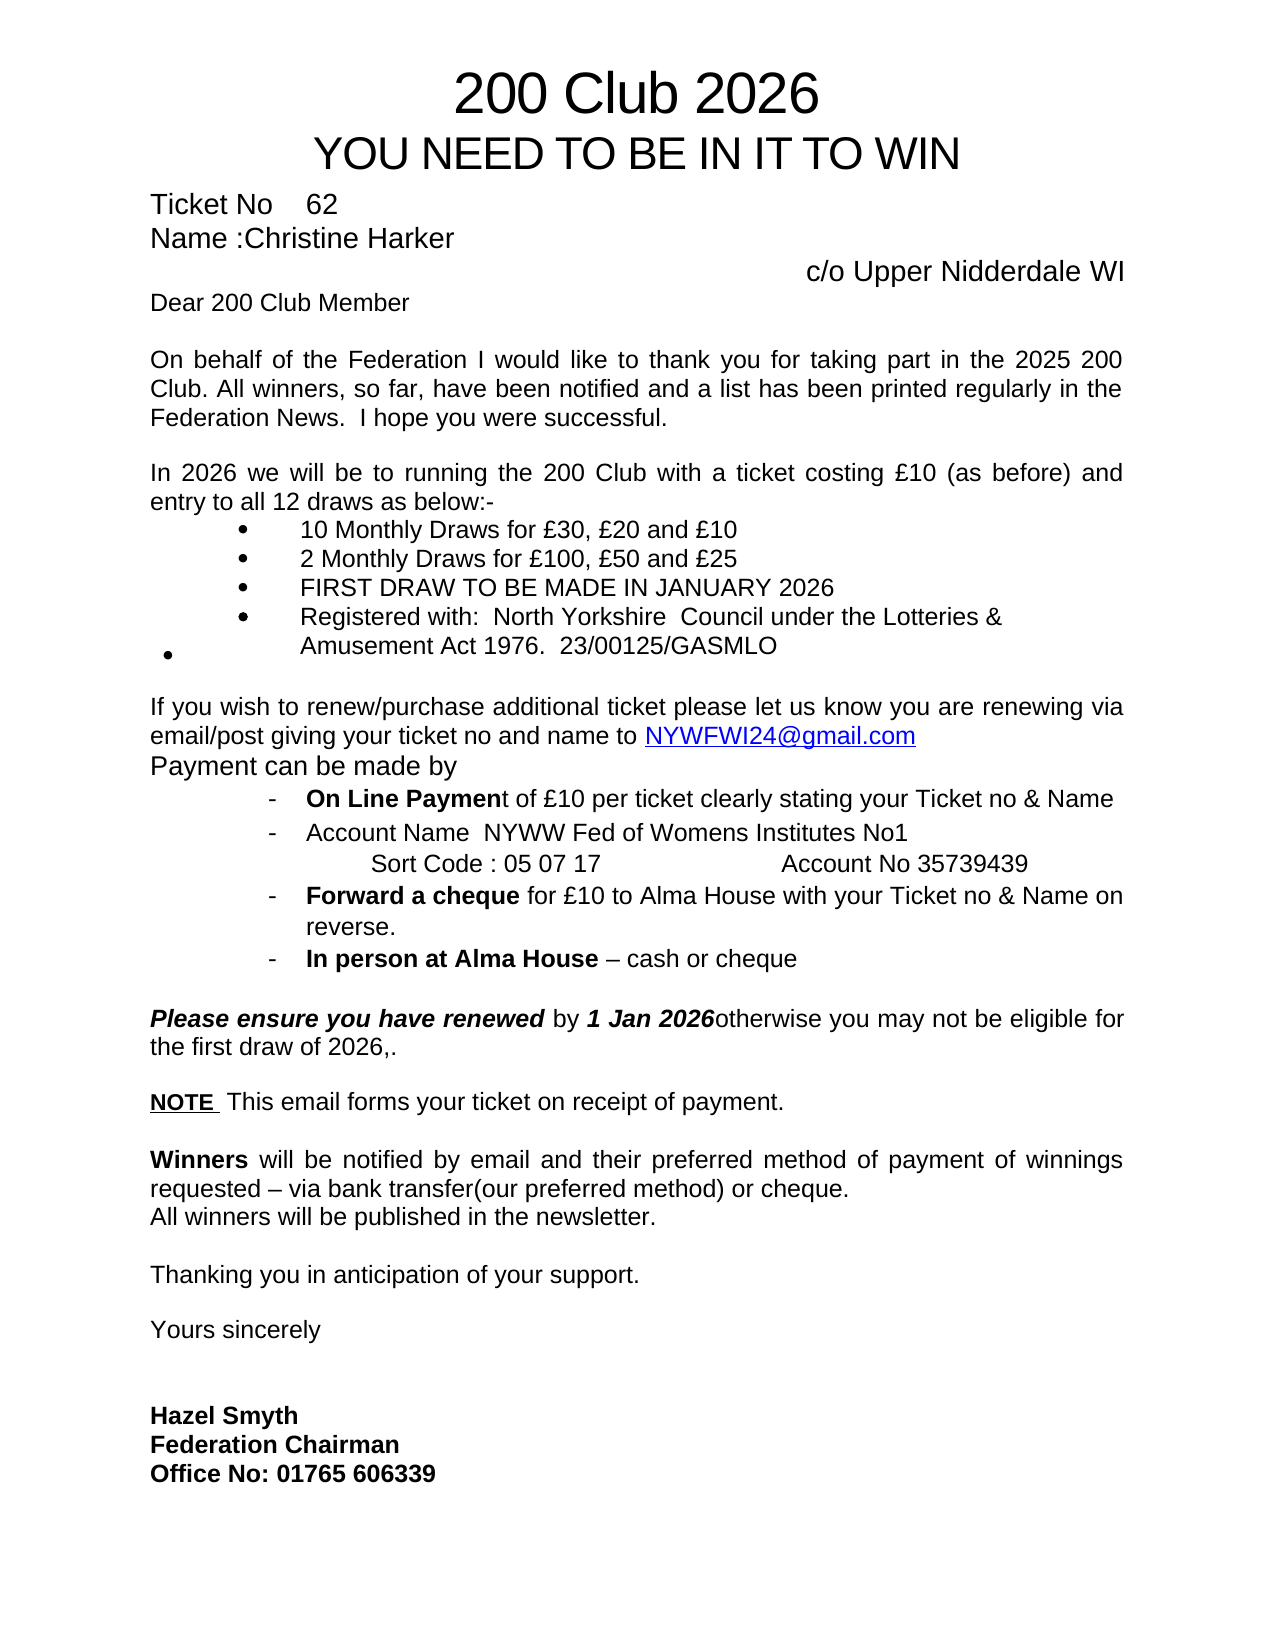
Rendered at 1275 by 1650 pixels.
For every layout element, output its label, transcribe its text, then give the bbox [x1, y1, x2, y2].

text Winners will be notified by email and their preferred method of payment of winnings requested – via bank transfer(our preferred method) or cheque. [150, 1145, 1125, 1202]
text All winners will be published in the newsletter. [150, 1202, 1125, 1231]
text Dear 200 Club Member [150, 288, 1125, 317]
text If you wish to renew/purchase additional ticket please let us know you are renewing via email/post giving your ticket no and name to NYWFWI24@gmail.com [150, 692, 1125, 750]
list 10 Monthly Draws for £30, £20 and £10 [239, 516, 1125, 544]
list On Line Payment of £10 per ticket clearly stating your Ticket no & Name [268, 781, 1125, 815]
title 200 Club 2026 [150, 59, 1125, 126]
text Office No: 01765 606339 [150, 1459, 1125, 1487]
text Please ensure you have renewed by 1 Jan 2026otherwise you may not be eligible for the first draw of 2026,. [150, 1003, 1125, 1061]
text On behalf of the Federation I would like to thank you for taking part in the 2025 200 Club. All winners, so far, have been notified and a list has been printed regularly in the Federation News. I hope you were successful. [150, 345, 1125, 432]
list FIRST DRAW TO BE MADE IN JANUARY 2026 [239, 573, 1125, 602]
text Payment can be made by [150, 750, 1125, 781]
list In person at Alma House – cash or cheque [268, 941, 1125, 975]
text Name :Christine Harker [150, 221, 1125, 254]
text Ticket No 62 [150, 187, 1125, 221]
list 2 Monthly Draws for £100, £50 and £25 [239, 544, 1125, 573]
list Account Name NYWW Fed of Womens Institutes No1 [268, 815, 1125, 849]
text Federation Chairman [150, 1430, 1125, 1459]
text Hazel Smyth [150, 1401, 1125, 1430]
title You Need to be in it to Win [150, 126, 1125, 179]
list Forward a cheque for £10 to Alma House with your Ticket no & Name on reverse. [268, 878, 1125, 941]
text In 2026 we will be to running the 200 Club with a ticket costing £10 (as before) and entry to all 12 draws as below:- [150, 458, 1125, 516]
text NOTE This email forms your ticket on receipt of payment. [150, 1087, 1125, 1116]
text c/o Upper Nidderdale WI [150, 254, 1125, 288]
text Sort Code : 05 07 17 Account No 35739439 [225, 849, 1125, 878]
text Thanking you in anticipation of your support. [150, 1260, 1125, 1289]
text Yours sincerely [150, 1315, 1125, 1344]
list Registered with: North Yorkshire Council under the Lotteries & Amusement Act 1976. 23/00125/GASMLO [239, 602, 1125, 660]
